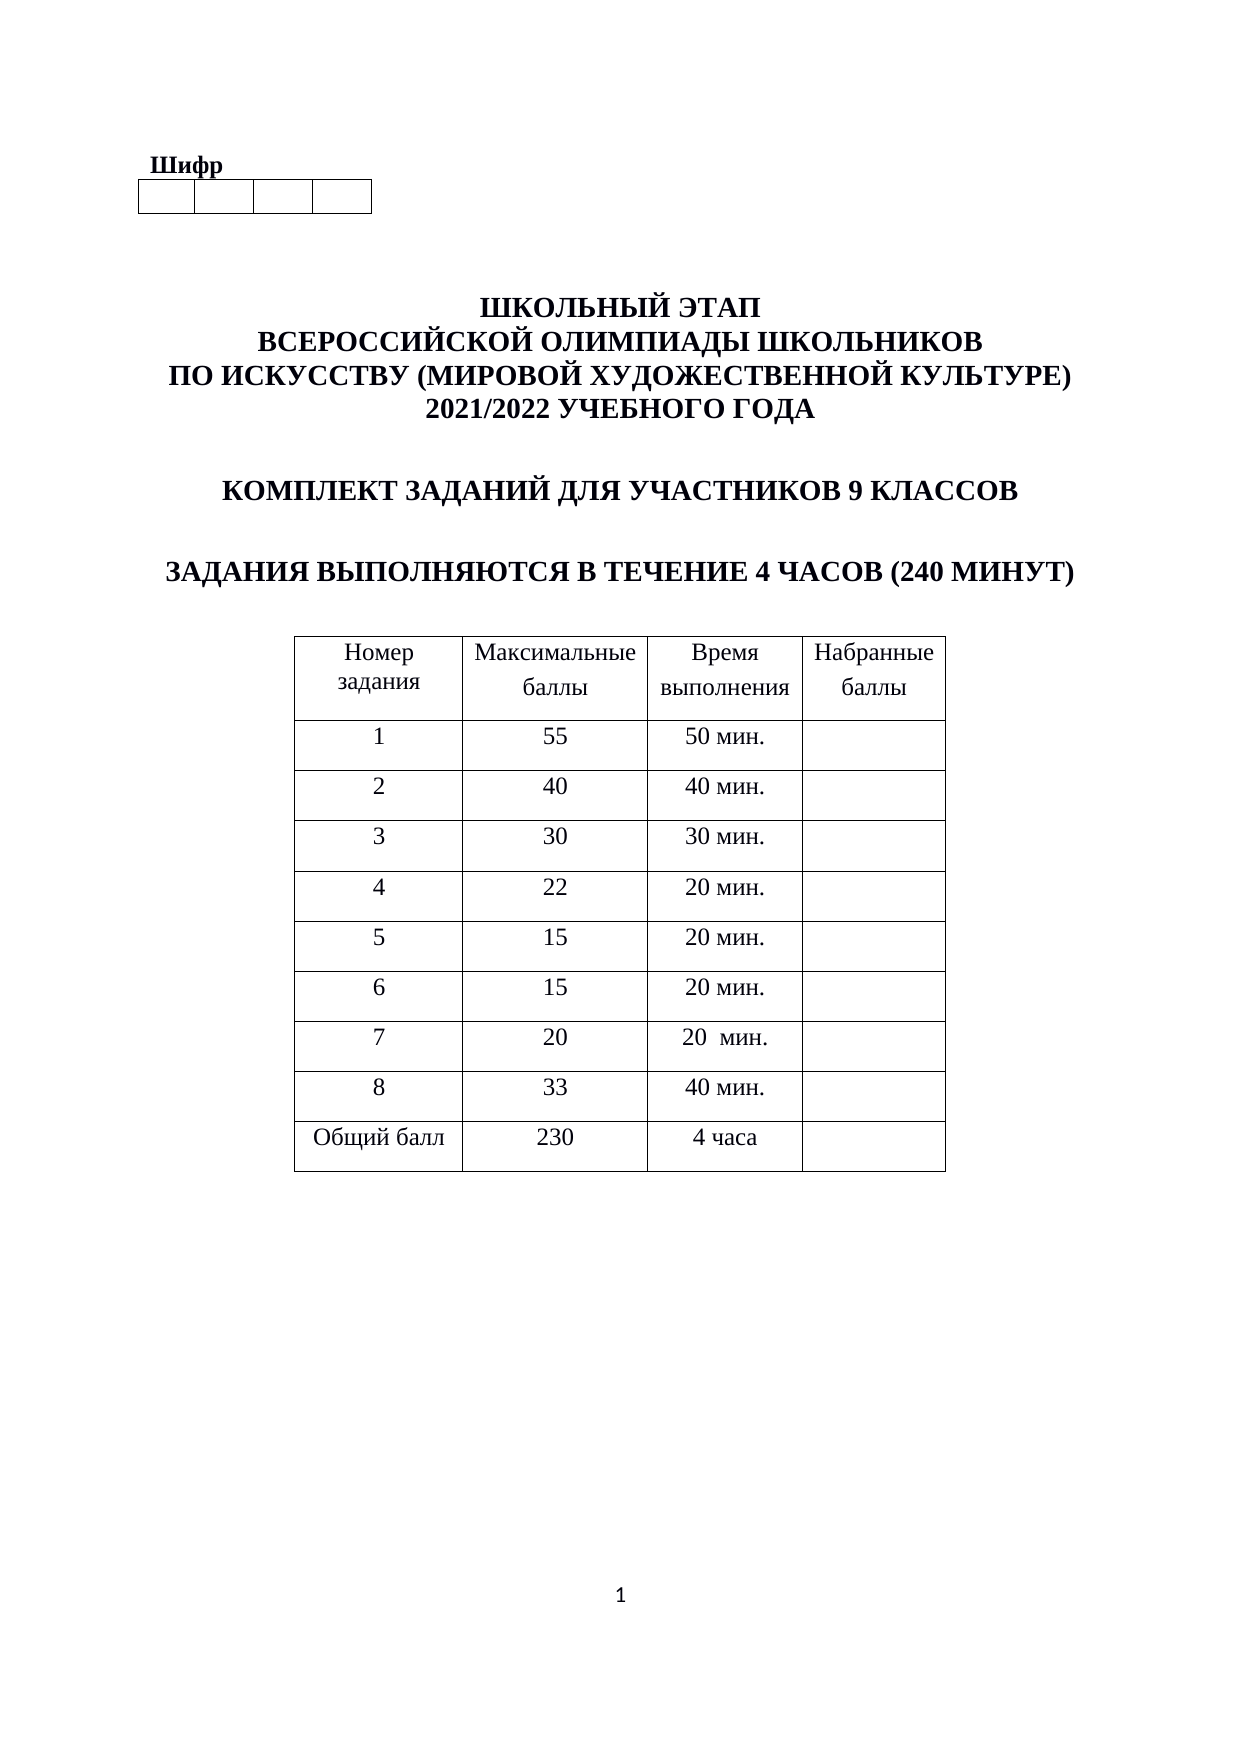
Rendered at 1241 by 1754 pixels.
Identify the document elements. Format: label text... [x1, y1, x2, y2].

table_cell [803, 821, 945, 871]
table_cell 6 [295, 972, 462, 1021]
table_cell 2 [295, 771, 462, 820]
text ЗАДАНИЯ ВЫПОЛНЯЮТСЯ В ТЕЧЕНИЕ 4 ЧАСОВ (240 МИНУТ) [150, 554, 1090, 588]
table_cell 20 мин. [648, 972, 802, 1021]
table_cell 20 [463, 1022, 647, 1071]
table_header Номер задания [295, 637, 462, 720]
table_cell 30 мин. [648, 821, 802, 871]
table_header [139, 180, 194, 213]
table_header [195, 180, 253, 213]
table_cell 40 мин. [648, 771, 802, 820]
table_cell [803, 1072, 945, 1121]
table_header Время выполнения [648, 637, 802, 720]
table_cell 50 мин. [648, 721, 802, 770]
table_cell 40 мин. [648, 1072, 802, 1121]
table_cell 55 [463, 721, 647, 770]
table_cell 4 часа [648, 1122, 802, 1171]
table_cell 33 [463, 1072, 647, 1121]
text ВСЕРОССИЙСКОЙ ОЛИМПИАДЫ ШКОЛЬНИКОВ [150, 324, 1090, 358]
table_cell 5 [295, 922, 462, 971]
text КОМПЛЕКТ ЗАДАНИЙ ДЛЯ УЧАСТНИКОВ 9 КЛАССОВ [150, 473, 1090, 506]
table_cell [803, 872, 945, 921]
table_cell [803, 771, 945, 820]
table_cell 3 [295, 821, 462, 871]
table_cell [803, 922, 945, 971]
table_cell 8 [295, 1072, 462, 1121]
text 2021/2022 УЧЕБНОГО ГОДА [150, 391, 1090, 425]
table_header Набранные баллы [803, 637, 945, 720]
table_header [254, 180, 312, 213]
table_cell 40 [463, 771, 647, 820]
table_cell Общий балл [295, 1122, 462, 1171]
table_cell 20 мин. [648, 872, 802, 921]
table_cell [803, 1122, 945, 1171]
table_cell 230 [463, 1122, 647, 1171]
table_cell 7 [295, 1022, 462, 1071]
table_cell 4 [295, 872, 462, 921]
text ПО ИСКУССТВУ (МИРОВОЙ ХУДОЖЕСТВЕННОЙ КУЛЬТУРЕ) [150, 358, 1090, 391]
table_header Максимальные баллы [463, 637, 647, 720]
text Шифр [150, 150, 1090, 179]
table_cell [803, 972, 945, 1021]
table_cell 15 [463, 922, 647, 971]
table_cell 30 [463, 821, 647, 871]
text ШКОЛЬНЫЙ ЭТАП [150, 291, 1090, 324]
table_cell [803, 721, 945, 770]
table_cell 1 [295, 721, 462, 770]
table_cell [803, 1022, 945, 1071]
table_header [313, 180, 371, 213]
table_cell 20 мин. [648, 1022, 802, 1071]
table_cell 20 мин. [648, 922, 802, 971]
table_cell 15 [463, 972, 647, 1021]
table_cell 22 [463, 872, 647, 921]
